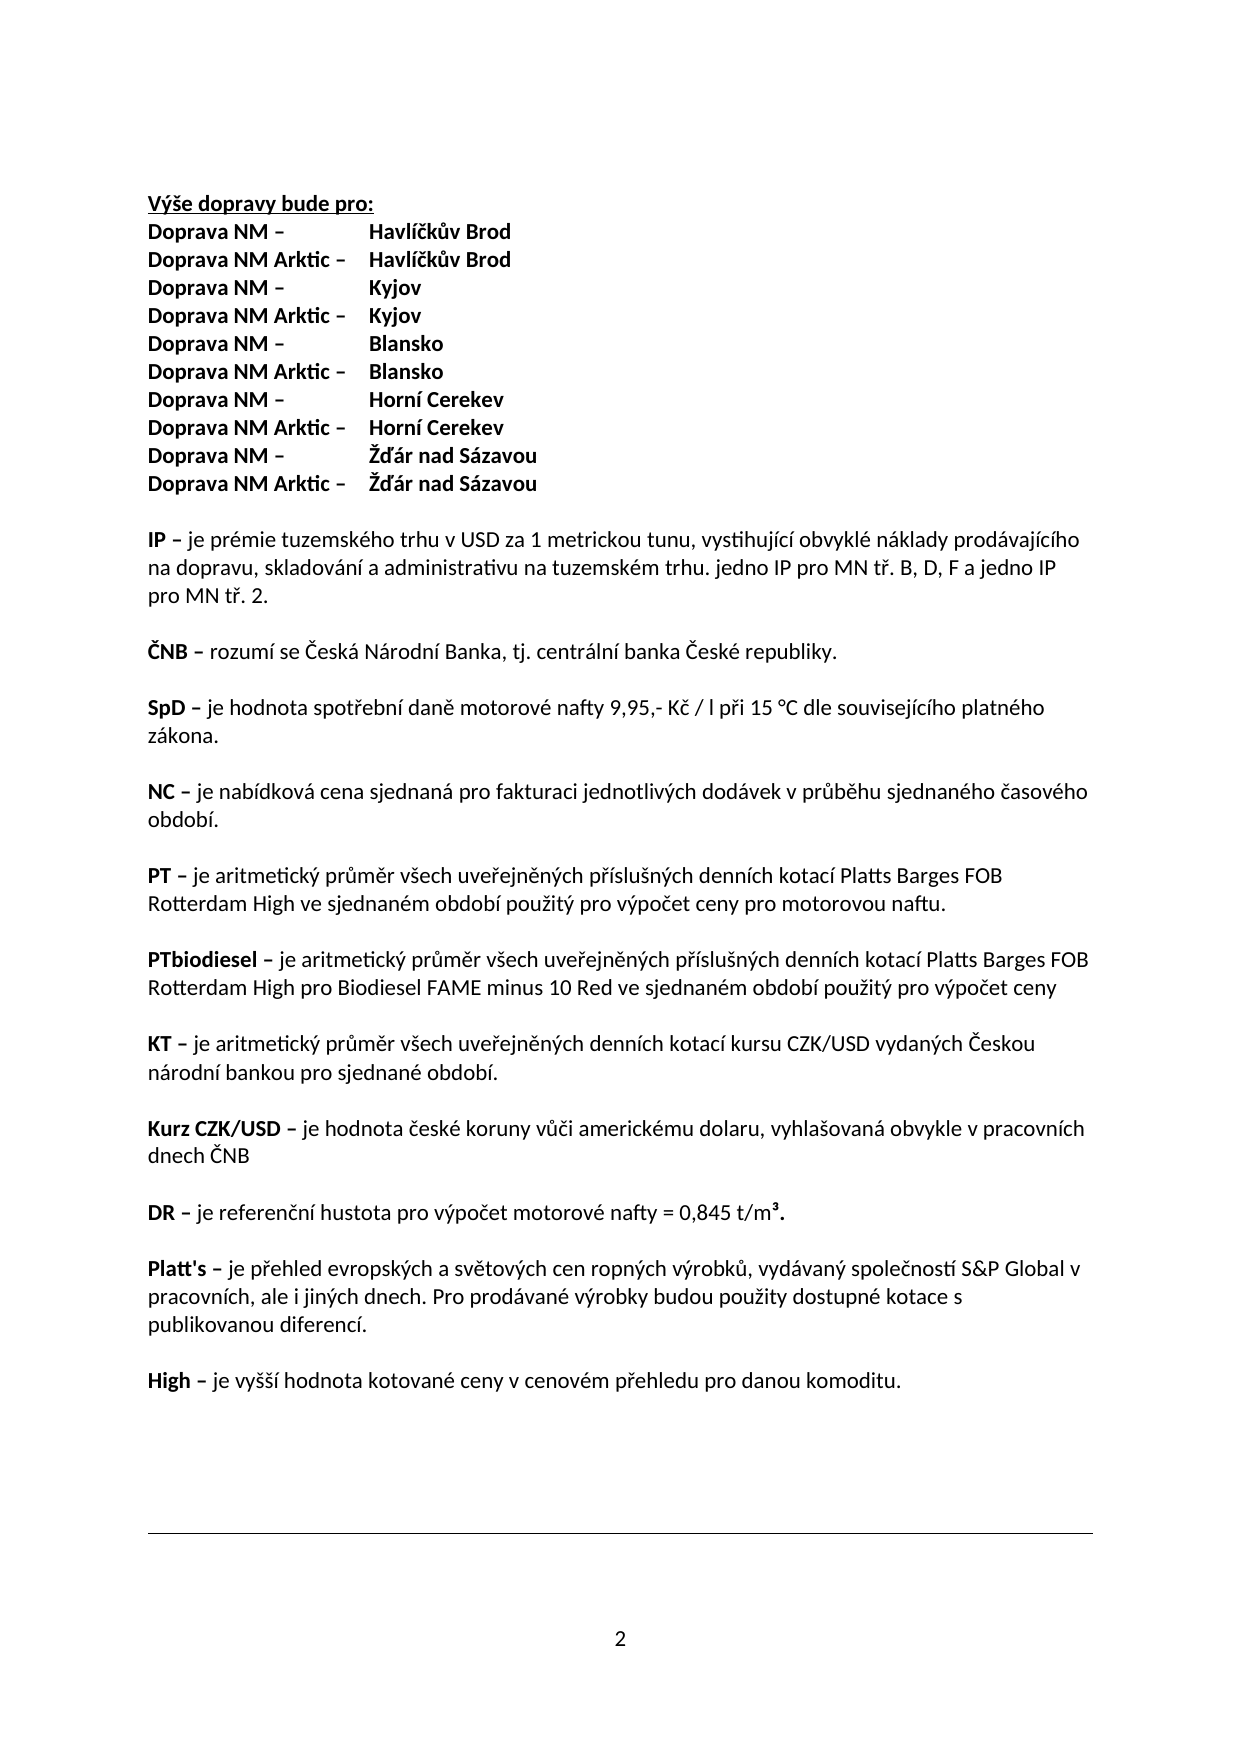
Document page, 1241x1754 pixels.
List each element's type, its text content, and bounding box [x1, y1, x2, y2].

text ČNB – rozumí se Česká Národní Banka, tj. centrální banka České republiky. [148, 637, 1093, 665]
text DR – je referenční hustota pro výpočet motorové nafty = 0,845 t/m³. [148, 1198, 1093, 1226]
text High – je vyšší hodnota kotované ceny v cenovém přehledu pro danou komoditu. [148, 1366, 1093, 1394]
text KT – je aritmetický průměr všech uveřejněných denních kotací kursu CZK/USD vydaných Českou národní bankou pro sjednané období. [148, 1029, 1093, 1086]
text IP – je prémie tuzemského trhu v USD za 1 metrickou tunu, vystihující obvyklé náklady prodávajícího na dopravu, skladování a administrativu na tuzemském trhu. jedno IP pro MN tř. B, D, F a jedno IP pro MN tř. 2. [148, 525, 1093, 609]
text Doprava NM – Blansko [148, 329, 1093, 357]
text Doprava NM Arktic – Kyjov [148, 301, 1093, 329]
text Doprava NM – Kyjov [148, 273, 1093, 301]
text NC – je nabídková cena sjednaná pro fakturaci jednotlivých dodávek v průběhu sjednaného časového období. [148, 777, 1093, 833]
text Kurz CZK/USD – je hodnota české koruny vůči americkému dolaru, vyhlašovaná obvykle v pracovních dnech ČNB [148, 1114, 1093, 1170]
text Doprava NM – Žďár nad Sázavou [148, 441, 1093, 469]
text Doprava NM Arktic – Havlíčkův Brod [148, 245, 1093, 273]
text Platt's – je přehled evropských a světových cen ropných výrobků, vydávaný společností S&P Global v pracovních, ale i jiných dnech. Pro prodávané výrobky budou použity dostupné kotace s publikovanou diferencí. [148, 1254, 1093, 1338]
text Doprava NM Arktic – Žďár nad Sázavou [148, 469, 1093, 497]
text Doprava NM Arktic – Blansko [148, 357, 1093, 385]
text Výše dopravy bude pro: [148, 189, 1093, 217]
text Doprava NM Arktic – Horní Cerekev [148, 413, 1093, 441]
text PT – je aritmetický průměr všech uveřejněných příslušných denních kotací Platts Barges FOB Rotterdam High ve sjednaném období použitý pro výpočet ceny pro motorovou naftu. [148, 861, 1093, 917]
text SpD – je hodnota spotřební daně motorové nafty 9,95,- Kč / l při 15 °C dle souvisejícího platného zákona. [148, 693, 1093, 749]
text PTbiodiesel – je aritmetický průměr všech uveřejněných příslušných denních kotací Platts Barges FOB Rotterdam High pro Biodiesel FAME minus 10 Red ve sjednaném období použitý pro výpočet ceny [148, 946, 1093, 1002]
text Doprava NM – Horní Cerekev [148, 385, 1093, 413]
text Doprava NM – Havlíčkův Brod [148, 217, 1093, 245]
